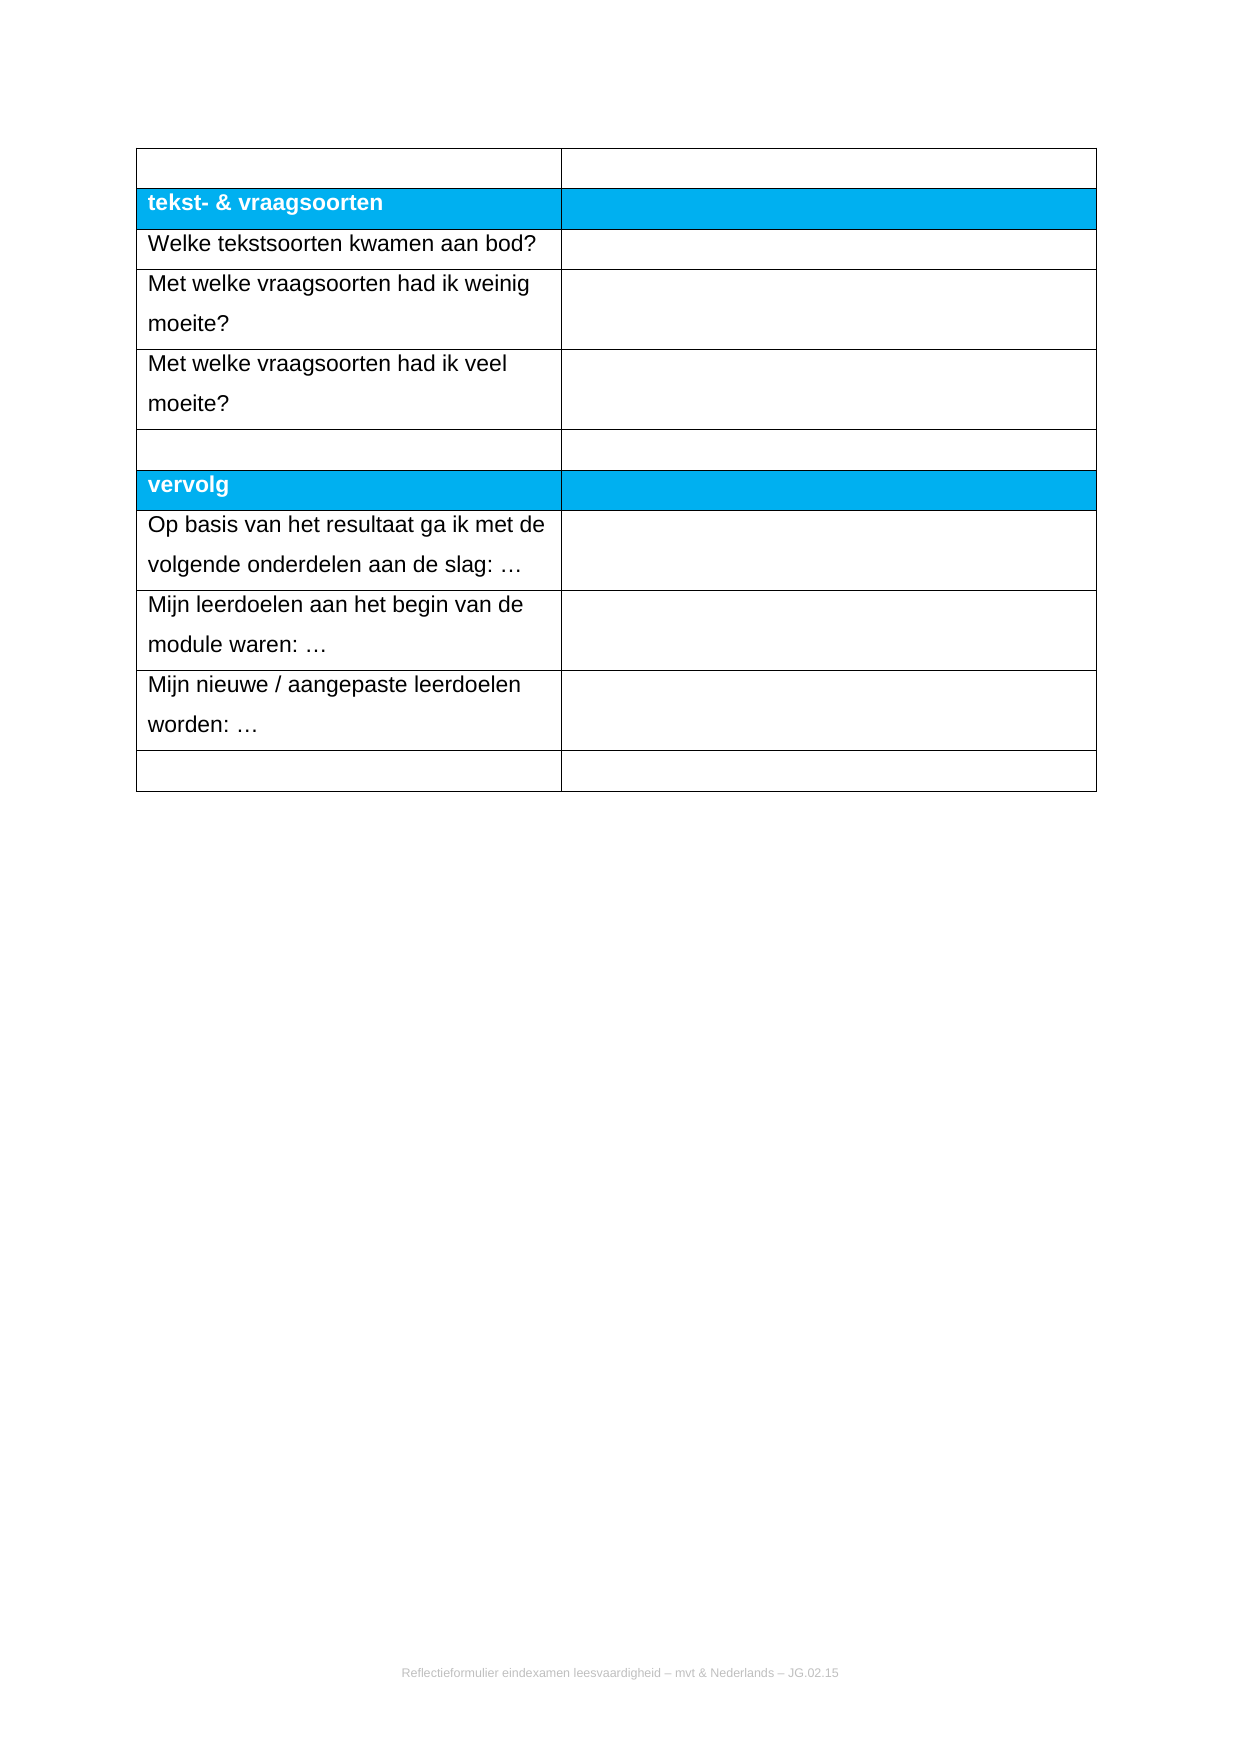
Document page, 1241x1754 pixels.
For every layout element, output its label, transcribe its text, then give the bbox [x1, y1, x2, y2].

table_cell [137, 751, 561, 791]
table_cell [562, 350, 1096, 429]
table_cell [562, 511, 1096, 590]
table_cell tekst- & vraagsoorten [137, 189, 561, 229]
table_cell [562, 270, 1096, 349]
table_cell vervolg [137, 471, 561, 510]
table_cell [562, 230, 1096, 269]
table_cell [562, 751, 1096, 791]
table_cell Welke tekstsoorten kwamen aan bod? [137, 230, 561, 269]
table_cell [137, 149, 561, 188]
table_cell Met welke vraagsoorten had ik veel moeite? [137, 350, 561, 429]
table_cell [562, 149, 1096, 188]
table_cell [562, 591, 1096, 670]
table_cell [137, 430, 561, 470]
table_cell Mijn leerdoelen aan het begin van de module waren: … [137, 591, 561, 670]
table_cell [562, 189, 1096, 229]
table_cell [562, 671, 1096, 750]
table_cell [562, 430, 1096, 470]
table_cell [562, 471, 1096, 510]
table_cell Mijn nieuwe / aangepaste leerdoelen worden: … [137, 671, 561, 750]
table_cell Met welke vraagsoorten had ik weinig moeite? [137, 270, 561, 349]
table_cell Op basis van het resultaat ga ik met de volgende onderdelen aan de slag: … [137, 511, 561, 590]
